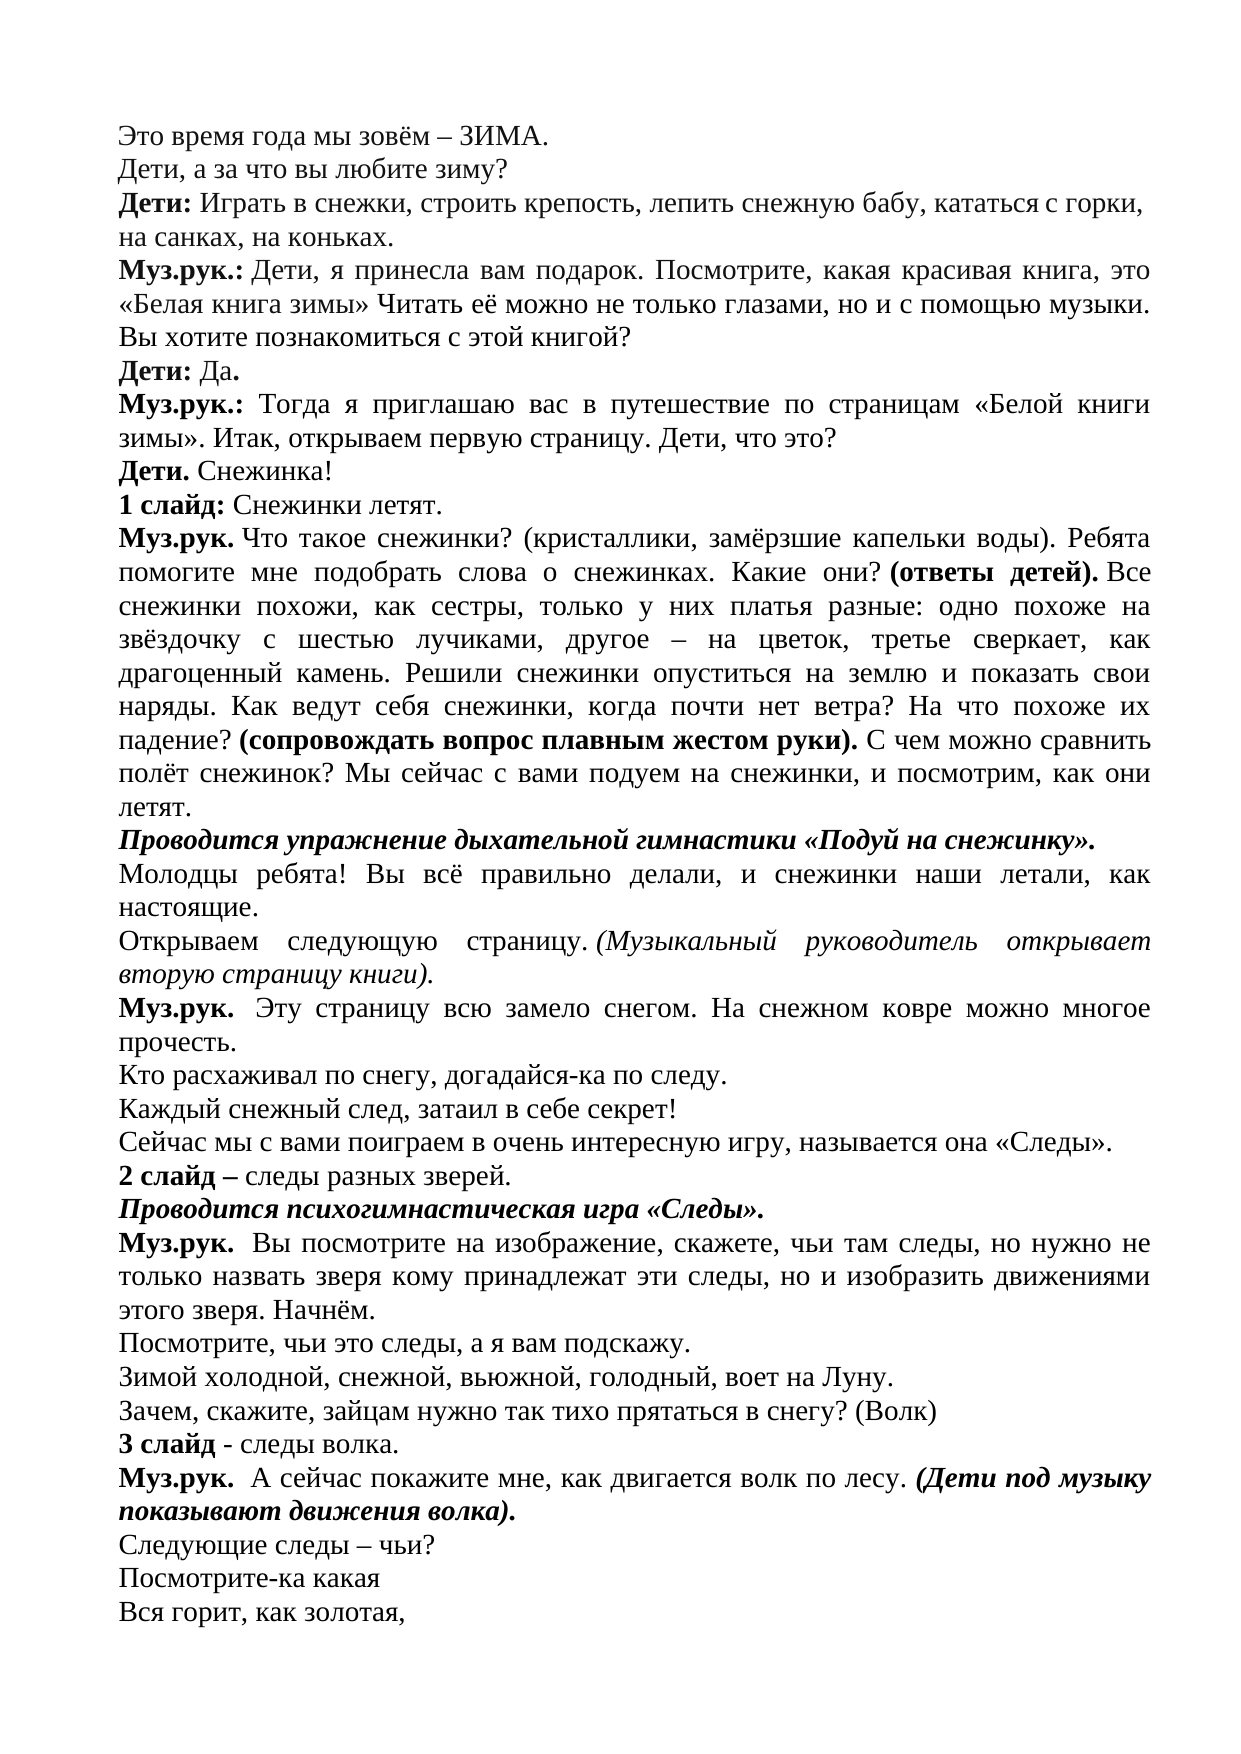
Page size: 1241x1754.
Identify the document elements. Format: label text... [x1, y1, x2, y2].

text 2 слайд – следы разных зверей. [118, 1158, 1152, 1191]
text Муз.рук. Что такое снежинки? (кристаллики, замёрзшие капельки воды). Ребята помогите мне подобрать слова о снежинках. Какие они? (ответы детей). Все снежинки похожи, как сестры, только у них платья разные: одно похоже на звёздочку с шестью лучиками, другое – на цветок, третье сверкает, как драгоценный камень. Решили снежинки опуститься на землю и показать свои наряды. Как ведут себя снежинки, когда почти нет ветра? На что похоже их падение? (сопровождать вопрос плавным жестом руки). С чем можно сравнить полёт снежинок? Мы сейчас с вами подуем на снежинки, и посмотрим, как они летят. [118, 521, 1152, 822]
text Муз.рук. Эту страницу всю замело снегом. На снежном ковре можно многое прочесть. [118, 990, 1152, 1057]
text Молодцы ребята! Вы всё правильно делали, и снежинки наши летали, как настоящие. [118, 856, 1152, 923]
text Дети: Да. [118, 353, 1152, 386]
text Муз.рук.: Дети, я принесла вам подарок. Посмотрите, какая красивая книга, это «Белая книга зимы» Читать её можно не только глазами, но и с помощью музыки. Вы хотите познакомиться с этой книгой? [118, 252, 1152, 353]
text Вся горит, как золотая, [118, 1594, 1152, 1627]
text Дети: Играть в снежки, строить крепость, лепить снежную бабу, кататься с горки, на санках, на коньках. [118, 185, 1152, 252]
text Каждый снежный след, затаил в себе секрет! [118, 1091, 1152, 1124]
text Муз.рук. А сейчас покажите мне, как двигается волк по лесу. (Дети под музыку показывают движения волка). [118, 1460, 1152, 1527]
text Муз.рук. Вы посмотрите на изображение, скажете, чьи там следы, но нужно не только назвать зверя кому принадлежат эти следы, но и изобразить движениями этого зверя. Начнём. [118, 1225, 1152, 1326]
text Посмотрите-ка какая [118, 1560, 1152, 1594]
text Зимой холодной, снежной, вьюжной, голодный, воет на Луну. [118, 1359, 1152, 1393]
text Зачем, скажите, зайцам нужно так тихо прятаться в снегу? (Волк) [118, 1393, 1152, 1426]
text Открываем следующую страницу. (Музыкальный руководитель открывает вторую страницу книги). [118, 923, 1152, 990]
text Муз.рук.: Тогда я приглашаю вас в путешествие по страницам «Белой книги зимы». Итак, открываем первую страницу. Дети, что это? [118, 386, 1152, 453]
text Это время года мы зовём – ЗИМА. [59, 118, 1152, 152]
text Проводится психогимнастическая игра «Следы». [118, 1191, 1152, 1225]
text Проводится упражнение дыхательной гимнастики «Подуй на снежинку». [118, 822, 1152, 856]
text Дети, а за что вы любите зиму? [59, 152, 1152, 185]
text Посмотрите, чьи это следы, а я вам подскажу. [118, 1326, 1152, 1359]
text 1 слайд: Снежинки летят. [118, 487, 1152, 521]
text Кто расхаживал по снегу, догадайся-ка по следу. [118, 1057, 1152, 1091]
text Сейчас мы с вами поиграем в очень интересную игру, называется она «Следы». [118, 1124, 1152, 1158]
text 3 слайд - следы волка. [118, 1426, 1152, 1460]
text Следующие следы – чьи? [118, 1527, 1152, 1560]
text Дети. Снежинка! [118, 453, 1152, 487]
